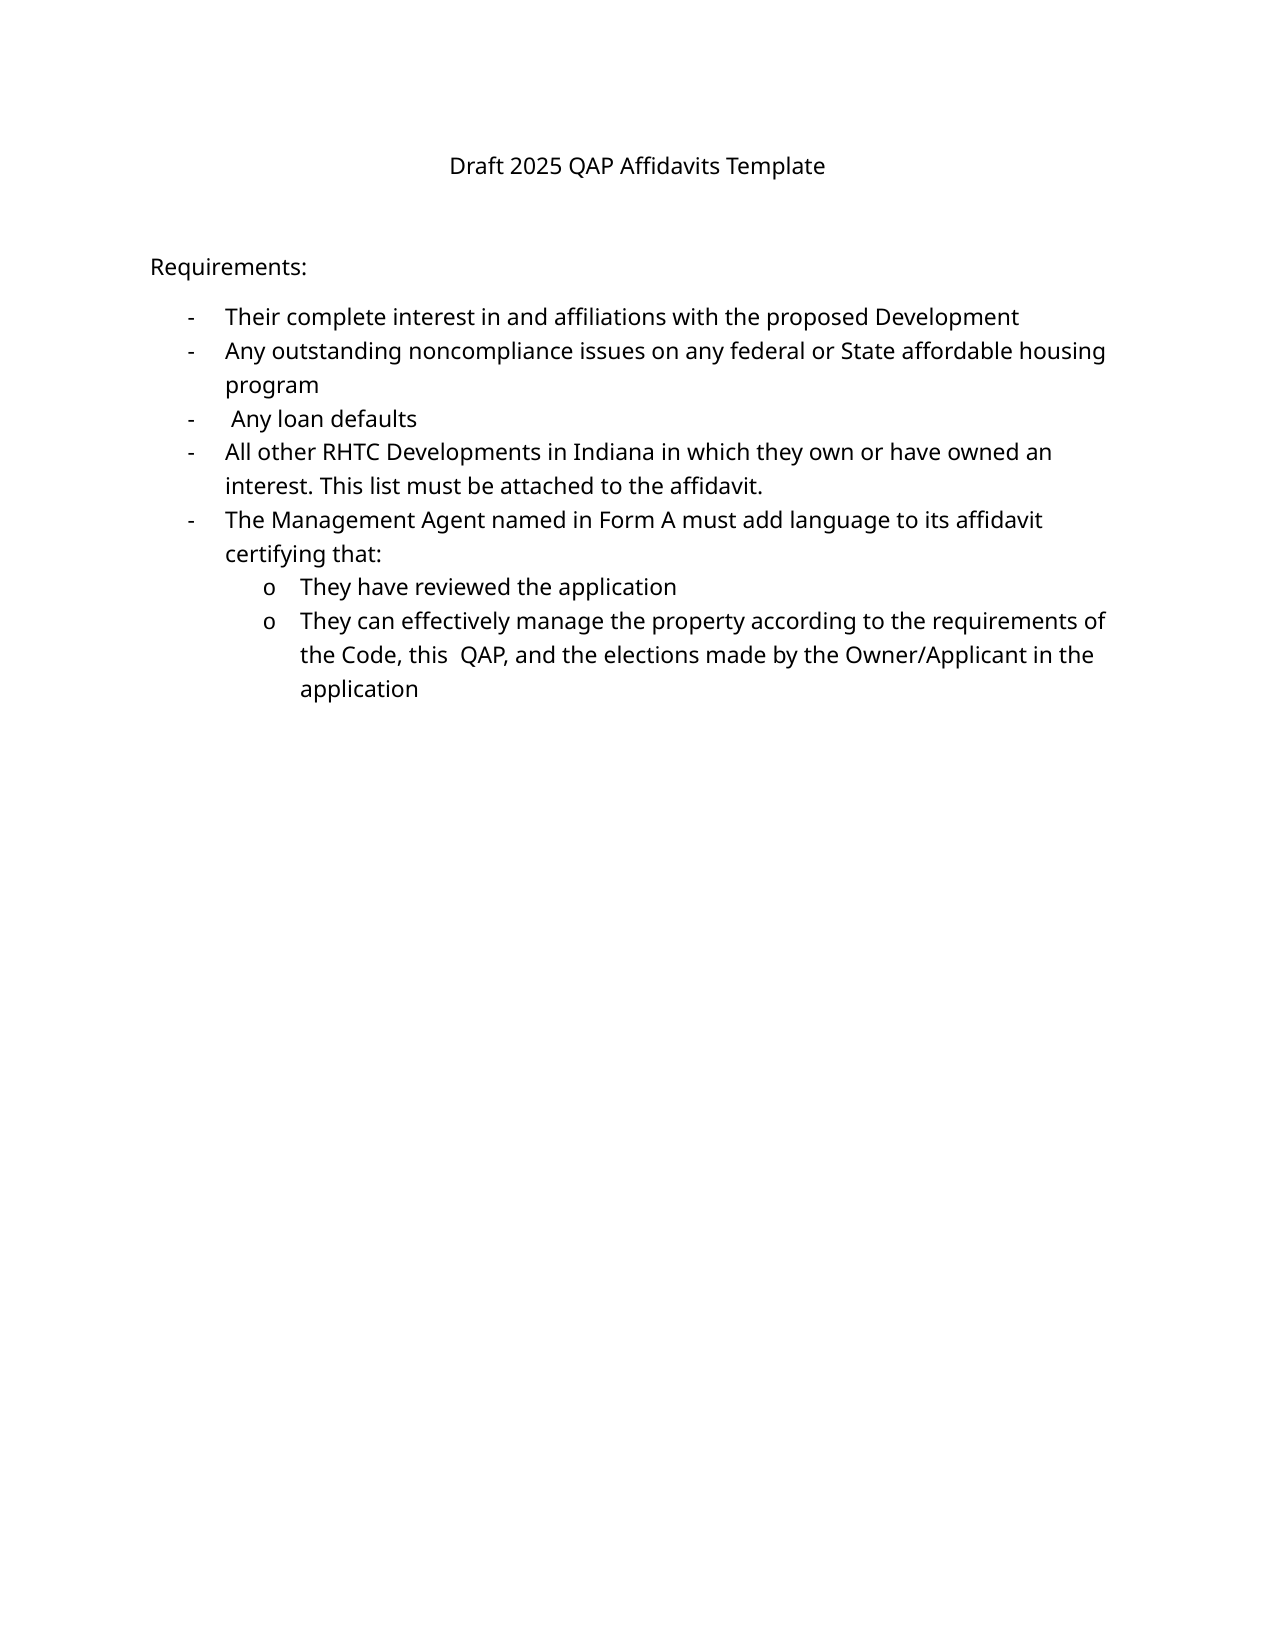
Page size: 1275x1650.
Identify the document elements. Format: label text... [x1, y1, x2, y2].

list Any loan defaults [187, 402, 1125, 434]
list Their complete interest in and affiliations with the proposed Development [187, 301, 1125, 332]
list All other RHTC Developments in Indiana in which they own or have owned an interest. This list must be attached to the affidavit. [187, 436, 1125, 501]
list They can effectively manage the property according to the requirements of the Code, this QAP, and the elections made by the Owner/Applicant in the application [262, 605, 1125, 704]
list The Management Agent named in Form A must add language to its affidavit certifying that: [187, 504, 1125, 569]
text Draft 2025 QAP Affidavits Template [150, 150, 1125, 181]
list They have reviewed the application [262, 571, 1125, 603]
list Any outstanding noncompliance issues on any federal or State affordable housing program [187, 335, 1125, 400]
text Requirements: [150, 251, 1125, 282]
